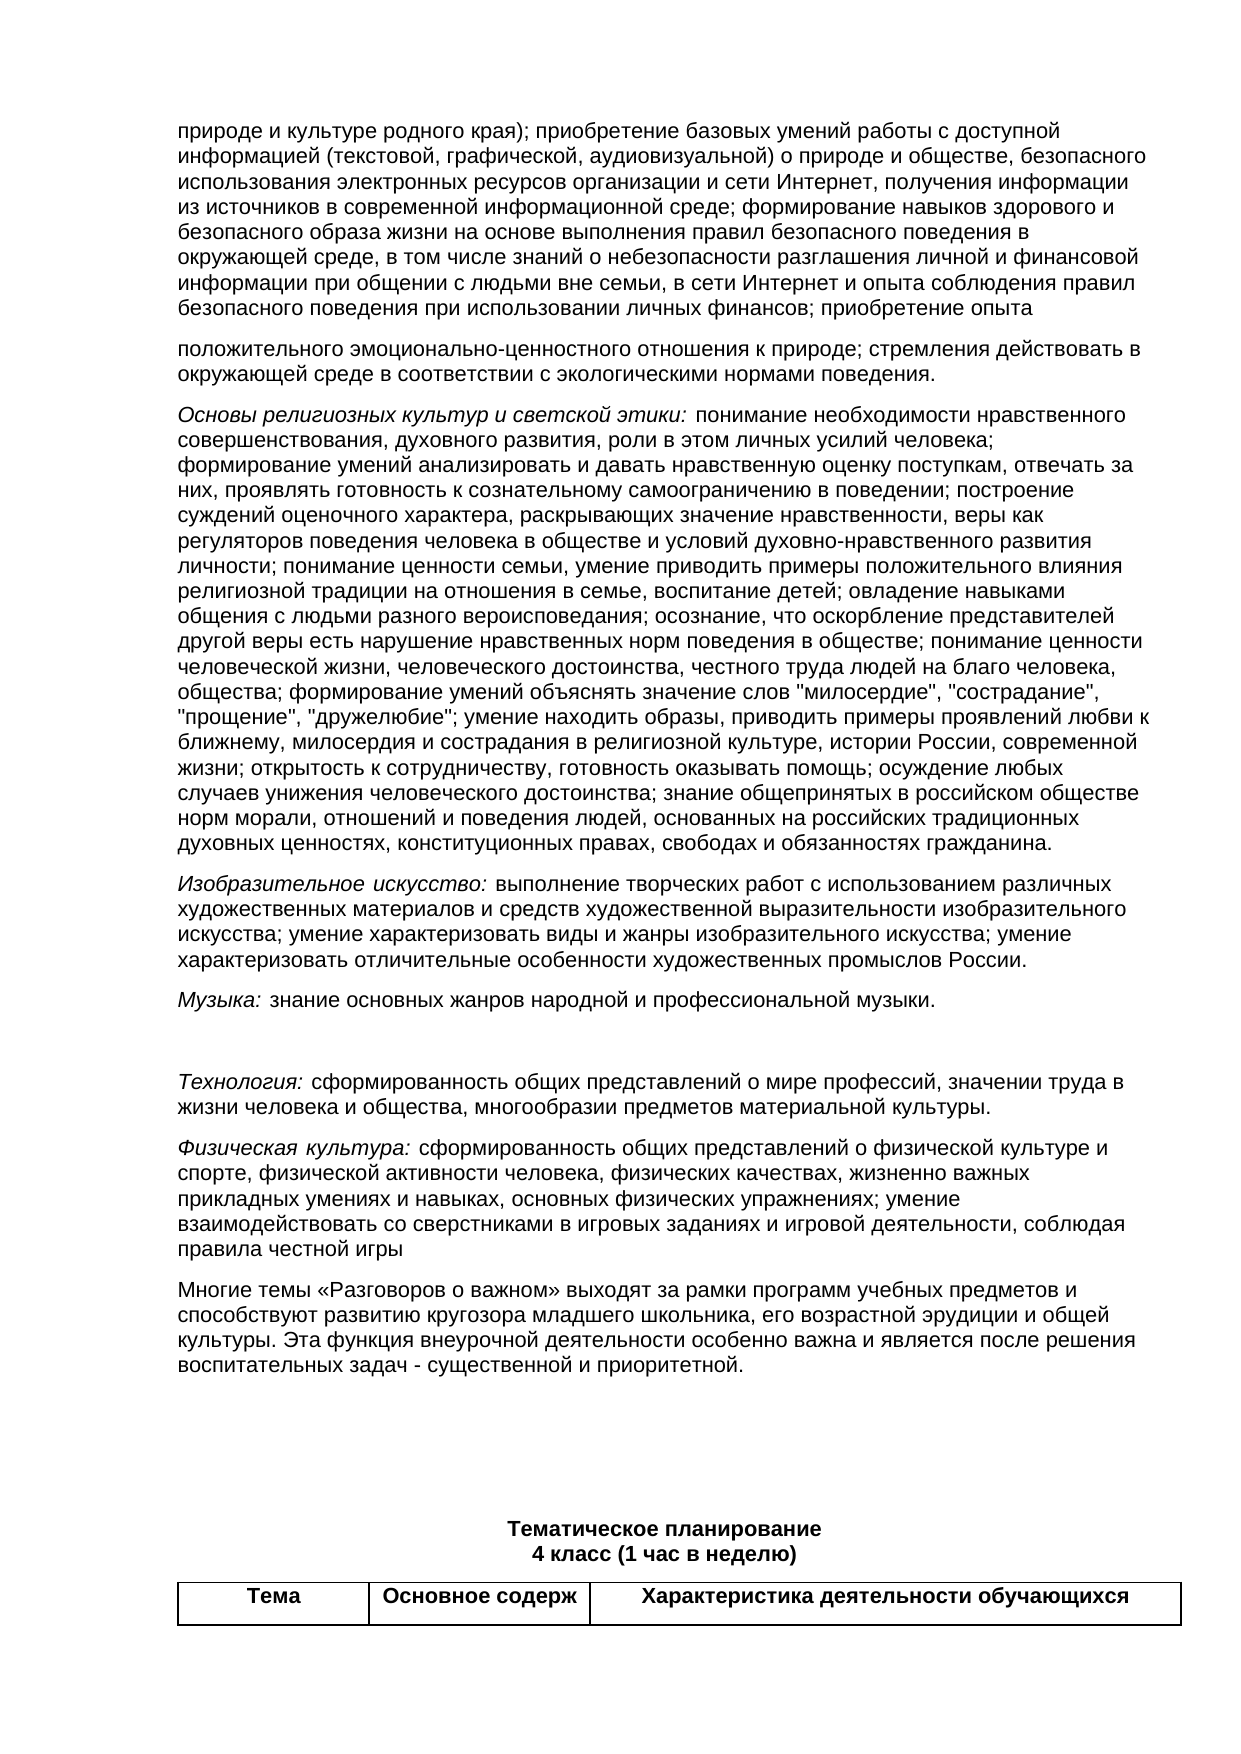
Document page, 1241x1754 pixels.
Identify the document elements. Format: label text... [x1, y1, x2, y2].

text Многие темы «Разговоров о важном» выходят за рамки программ учебных предметов и способствуют развитию кругозора младшего школьника, его возрастной эрудиции и общей культуры. Эта функция внеурочной деятельности особенно важна и является после решения воспитательных задач - существенной и приоритетной. [177, 1277, 1152, 1377]
table_header Тема [179, 1583, 368, 1624]
text Изобразительное искусство: выполнение творческих работ с использованием различных художественных материалов и средств художественной выразительности изобразительного искусства; умение характеризовать виды и жанры изобразительного искусства; умение характеризовать отличительные особенности художественных промыслов России. [177, 871, 1152, 972]
table_header Основное содержание [370, 1583, 589, 1624]
text Технология: сформированность общих представлений о мире профессий, значении труда в жизни человека и общества, многообразии предметов материальной культуры. [177, 1069, 1152, 1119]
text Тематическое планирование 4 класс (1 час в неделю) [177, 1516, 1152, 1566]
text Музыка: знание основных жанров народной и профессиональной музыки. [177, 987, 1152, 1012]
text положительного эмоционально-ценностного отношения к природе; стремления действовать в окружающей среде в соответствии с экологическими нормами поведения. [177, 335, 1152, 386]
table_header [591, 1583, 1180, 1624]
text Основы религиозных культур и светской этики: понимание необходимости нравственного совершенствования, духовного развития, роли в этом личных усилий человека; формирование умений анализировать и давать нравственную оценку поступкам, отвечать за них, проявлять готовность к сознательному самоограничению в поведении; построение суждений оценочного характера, раскрывающих значение нравственности, веры как регуляторов поведения человека в обществе и условий духовно-нравственного развития личности; понимание ценности семьи, умение приводить примеры положительного влияния религиозной традиции на отношения в семье, воспитание детей; овладение навыками общения с людьми разного вероисповедания; осознание, что оскорбление представителей другой веры есть нарушение нравственных норм поведения в обществе; понимание ценности человеческой жизни, человеческого достоинства, честного труда людей на благо человека, общества; формирование умений объяснять значение слов "милосердие", "сострадание", "прощение", "дружелюбие"; умение находить образы, приводить примеры проявлений любви к ближнему, милосердия и сострадания в религиозной культуре, истории России, современной жизни; открытость к сотрудничеству, готовность оказывать помощь; осуждение любых случаев унижения человеческого достоинства; знание общепринятых в российском обществе норм морали, отношений и поведения людей, основанных на российских традиционных духовных ценностях, конституционных правах, свободах и обязанностях гражданина. [177, 401, 1152, 855]
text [177, 118, 1152, 320]
text Физическая культура: сформированность общих представлений о физической культуре и спорте, физической активности человека, физических качествах, жизненно важных прикладных умениях и навыках, основных физических упражнениях; умение взаимодействовать со сверстниками в игровых заданиях и игровой деятельности, соблюдая правила честной игры [177, 1135, 1152, 1261]
